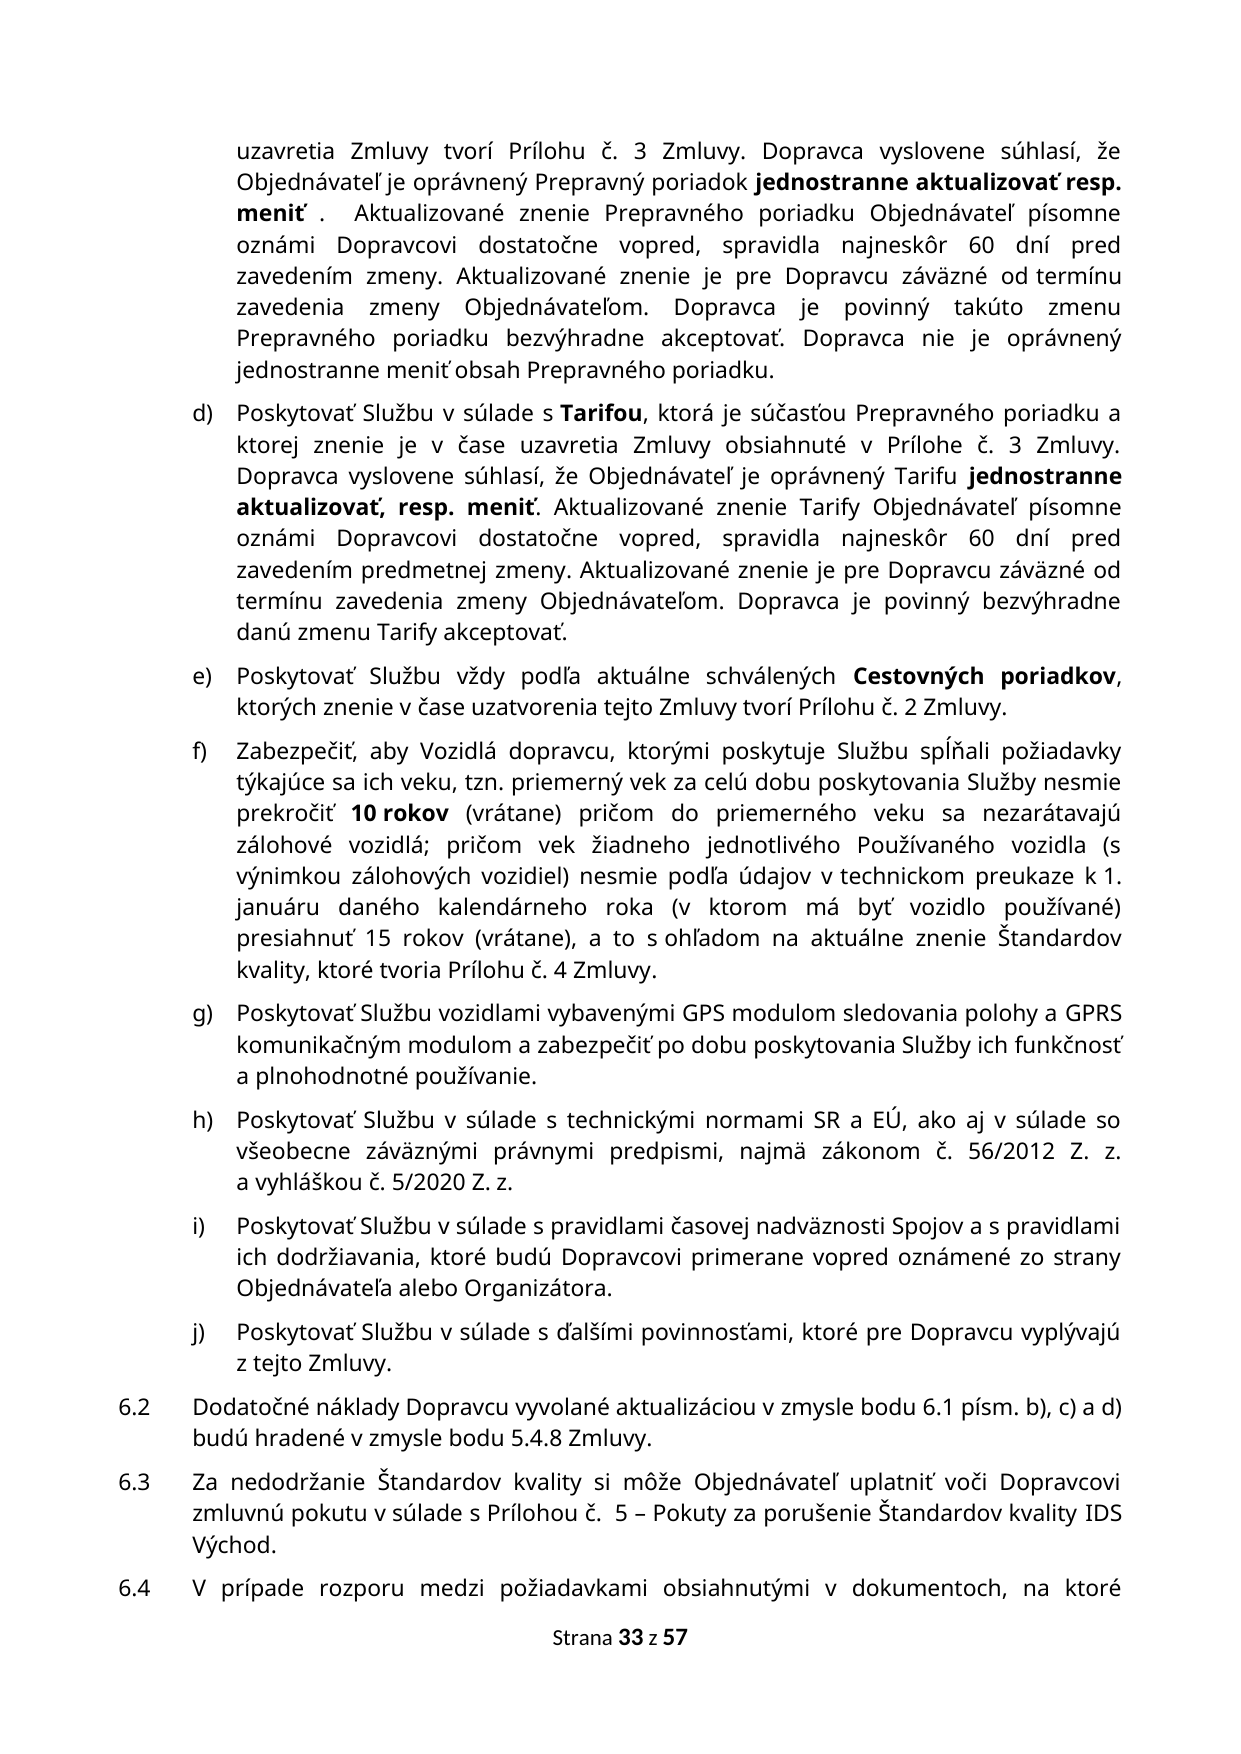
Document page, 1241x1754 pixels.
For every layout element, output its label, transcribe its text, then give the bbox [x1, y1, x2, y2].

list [192, 135, 1122, 385]
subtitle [118, 1572, 1122, 1603]
list Poskytovať Službu v súlade s ďalšími povinnosťami, ktoré pre Dopravcu vyplývajú z tejto Zmluvy. [192, 1316, 1122, 1378]
subtitle Za nedodržanie Štandardov kvality si môže Objednávateľ uplatniť voči Dopravcovi zmluvnú pokutu v súlade s Prílohou č. 5 – Pokuty za porušenie Štandardov kvality IDS Východ. [118, 1466, 1122, 1560]
list Poskytovať Službu v súlade s technickými normami SR a EÚ, ako aj v súlade so všeobecne záväznými právnymi predpismi, najmä zákonom č. 56/2012 Z. z. a vyhláškou č. 5/2020 Z. z. [192, 1103, 1122, 1197]
list Zabezpečiť, aby Vozidlá dopravcu, ktorými poskytuje Službu spĺňali požiadavky týkajúce sa ich veku, tzn. priemerný vek za celú dobu poskytovania Služby nesmie prekročiť 10 rokov (vrátane) pričom do priemerného veku sa nezarátavajú zálohové vozidlá; pričom vek žiadneho jednotlivého Používaného vozidla (s výnimkou zálohových vozidiel) nesmie podľa údajov v technickom preukaze k 1. januáru daného kalendárneho roka (v ktorom má byť vozidlo používané) presiahnuť 15 rokov (vrátane), a to s ohľadom na aktuálne znenie Štandardov kvality, ktoré tvoria Prílohu č. 4 Zmluvy. [192, 735, 1122, 985]
list Poskytovať Službu v súlade s Tarifou, ktorá je súčasťou Prepravného poriadku a ktorej znenie je v čase uzavretia Zmluvy obsiahnuté v Prílohe č. 3 Zmluvy. Dopravca vyslovene súhlasí, že Objednávateľ je oprávnený Tarifu jednostranne aktualizovať, resp. meniť. Aktualizované znenie Tarify Objednávateľ písomne oznámi Dopravcovi dostatočne vopred, spravidla najneskôr 60 dní pred zavedením predmetnej zmeny. Aktualizované znenie je pre Dopravcu záväzné od termínu zavedenia zmeny Objednávateľom. Dopravca je povinný bezvýhradne danú zmenu Tarify akceptovať. [192, 397, 1122, 647]
list Poskytovať Službu v súlade s pravidlami časovej nadväznosti Spojov a s pravidlami ich dodržiavania, ktoré budú Dopravcovi primerane vopred oznámené zo strany Objednávateľa alebo Organizátora. [192, 1210, 1122, 1303]
list Poskytovať Službu vždy podľa aktuálne schválených Cestovných poriadkov, ktorých znenie v čase uzatvorenia tejto Zmluvy tvorí Prílohu č. 2 Zmluvy. [192, 660, 1122, 722]
subtitle Dodatočné náklady Dopravcu vyvolané aktualizáciou v zmysle bodu 6.1 písm. b), c) a d) budú hradené v zmysle bodu 5.4.8 Zmluvy. [118, 1391, 1122, 1453]
list Poskytovať Službu vozidlami vybavenými GPS modulom sledovania polohy a GPRS komunikačným modulom a zabezpečiť po dobu poskytovania Služby ich funkčnosť a plnohodnotné používanie. [192, 997, 1122, 1091]
